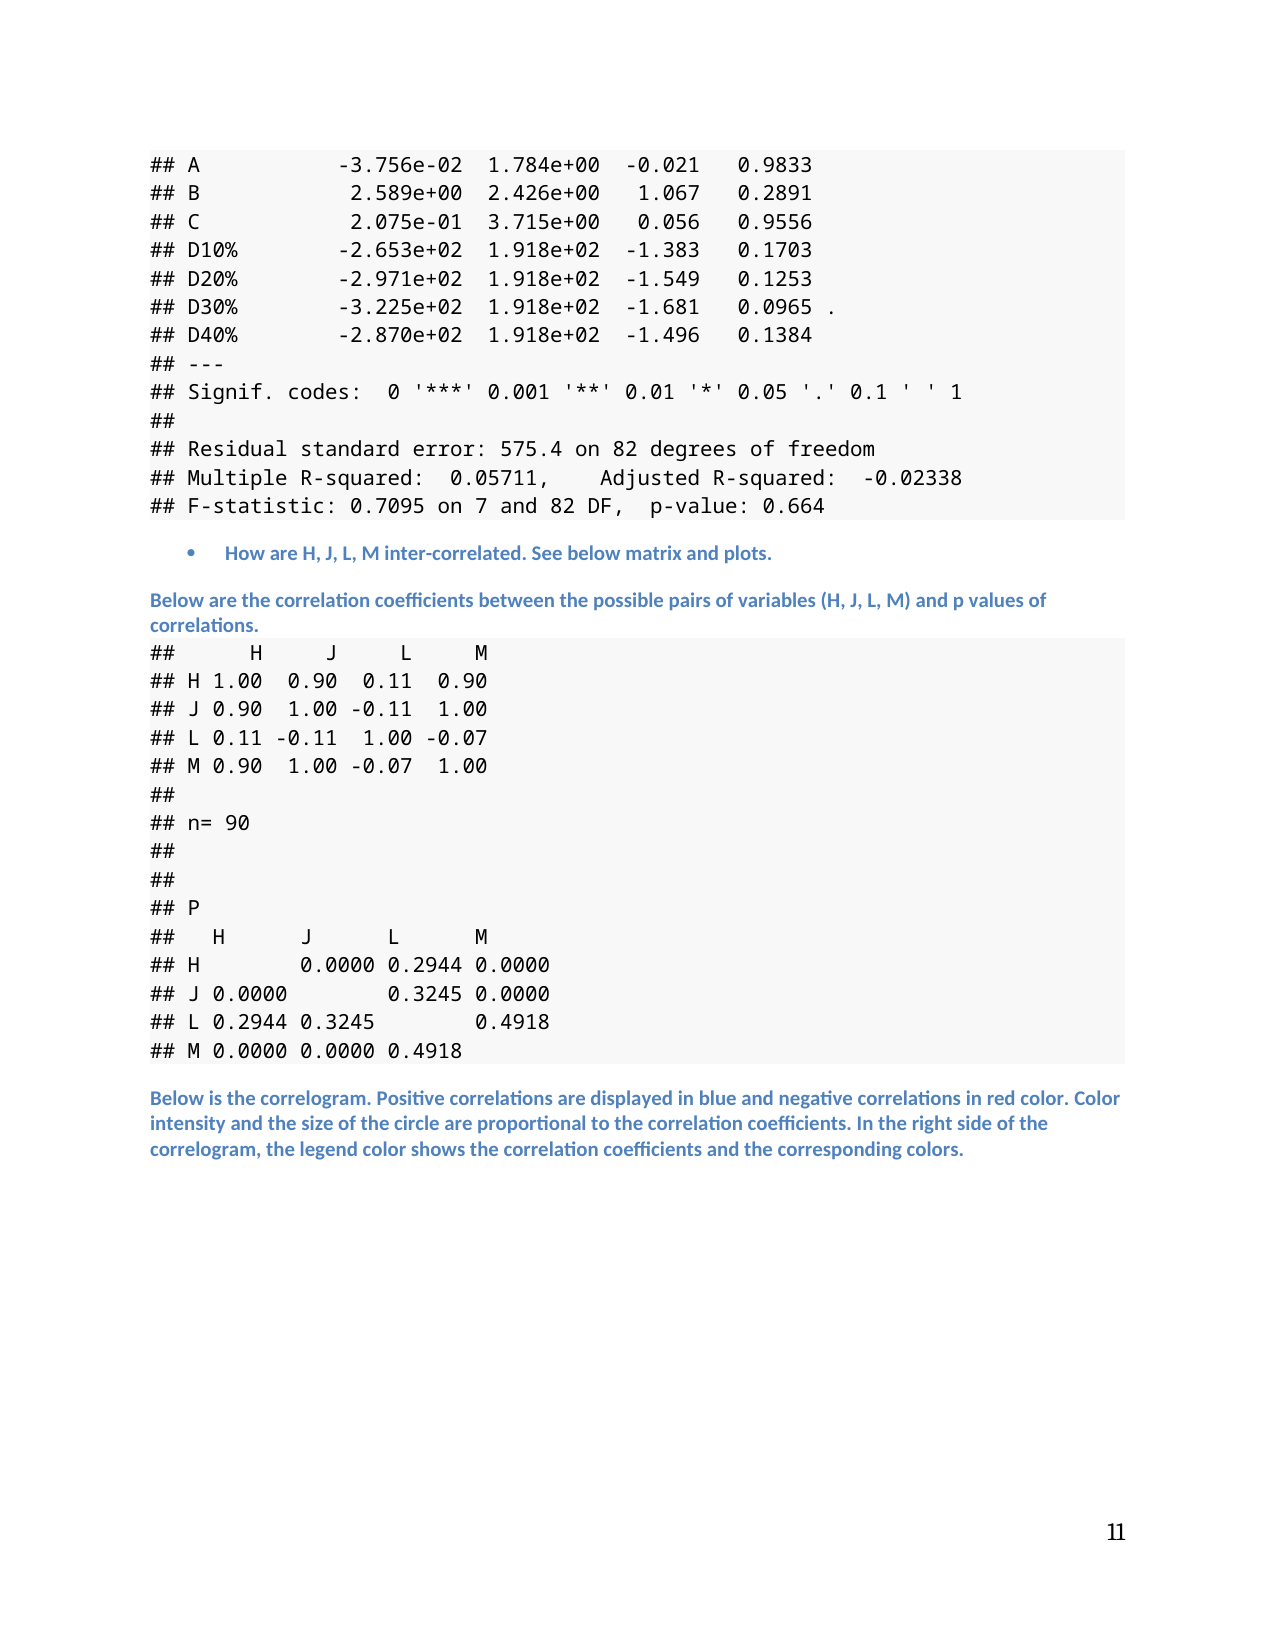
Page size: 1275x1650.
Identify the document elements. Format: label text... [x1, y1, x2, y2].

subtitle Below are the correlation coefficients between the possible pairs of variables (H, J, L, M) and p values of correlations. [150, 587, 1125, 638]
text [150, 150, 1125, 520]
text ## H J L M ## H 1.00 0.90 0.11 0.90 ## J 0.90 1.00 -0.11 1.00 ## L 0.11 -0.11 1.00 -0.07 ## M 0.90 1.00 -0.07 1.00 ## ## n= 90 ## ## ## P ## H J L M ## H 0.0000 0.2944 0.0000 ## J 0.0000 0.3245 0.0000 ## L 0.2944 0.3245 0.4918 ## M 0.0000 0.0000 0.4918 [150, 638, 1125, 1064]
subtitle Below is the correlogram. Positive correlations are displayed in blue and negative correlations in red color. Color intensity and the size of the circle are proportional to the correlation coefficients. In the right side of the correlogram, the legend color shows the correlation coefficients and the corresponding colors. [150, 1085, 1125, 1161]
subtitle How are H, J, L, M inter-correlated. See below matrix and plots. [187, 541, 1125, 566]
